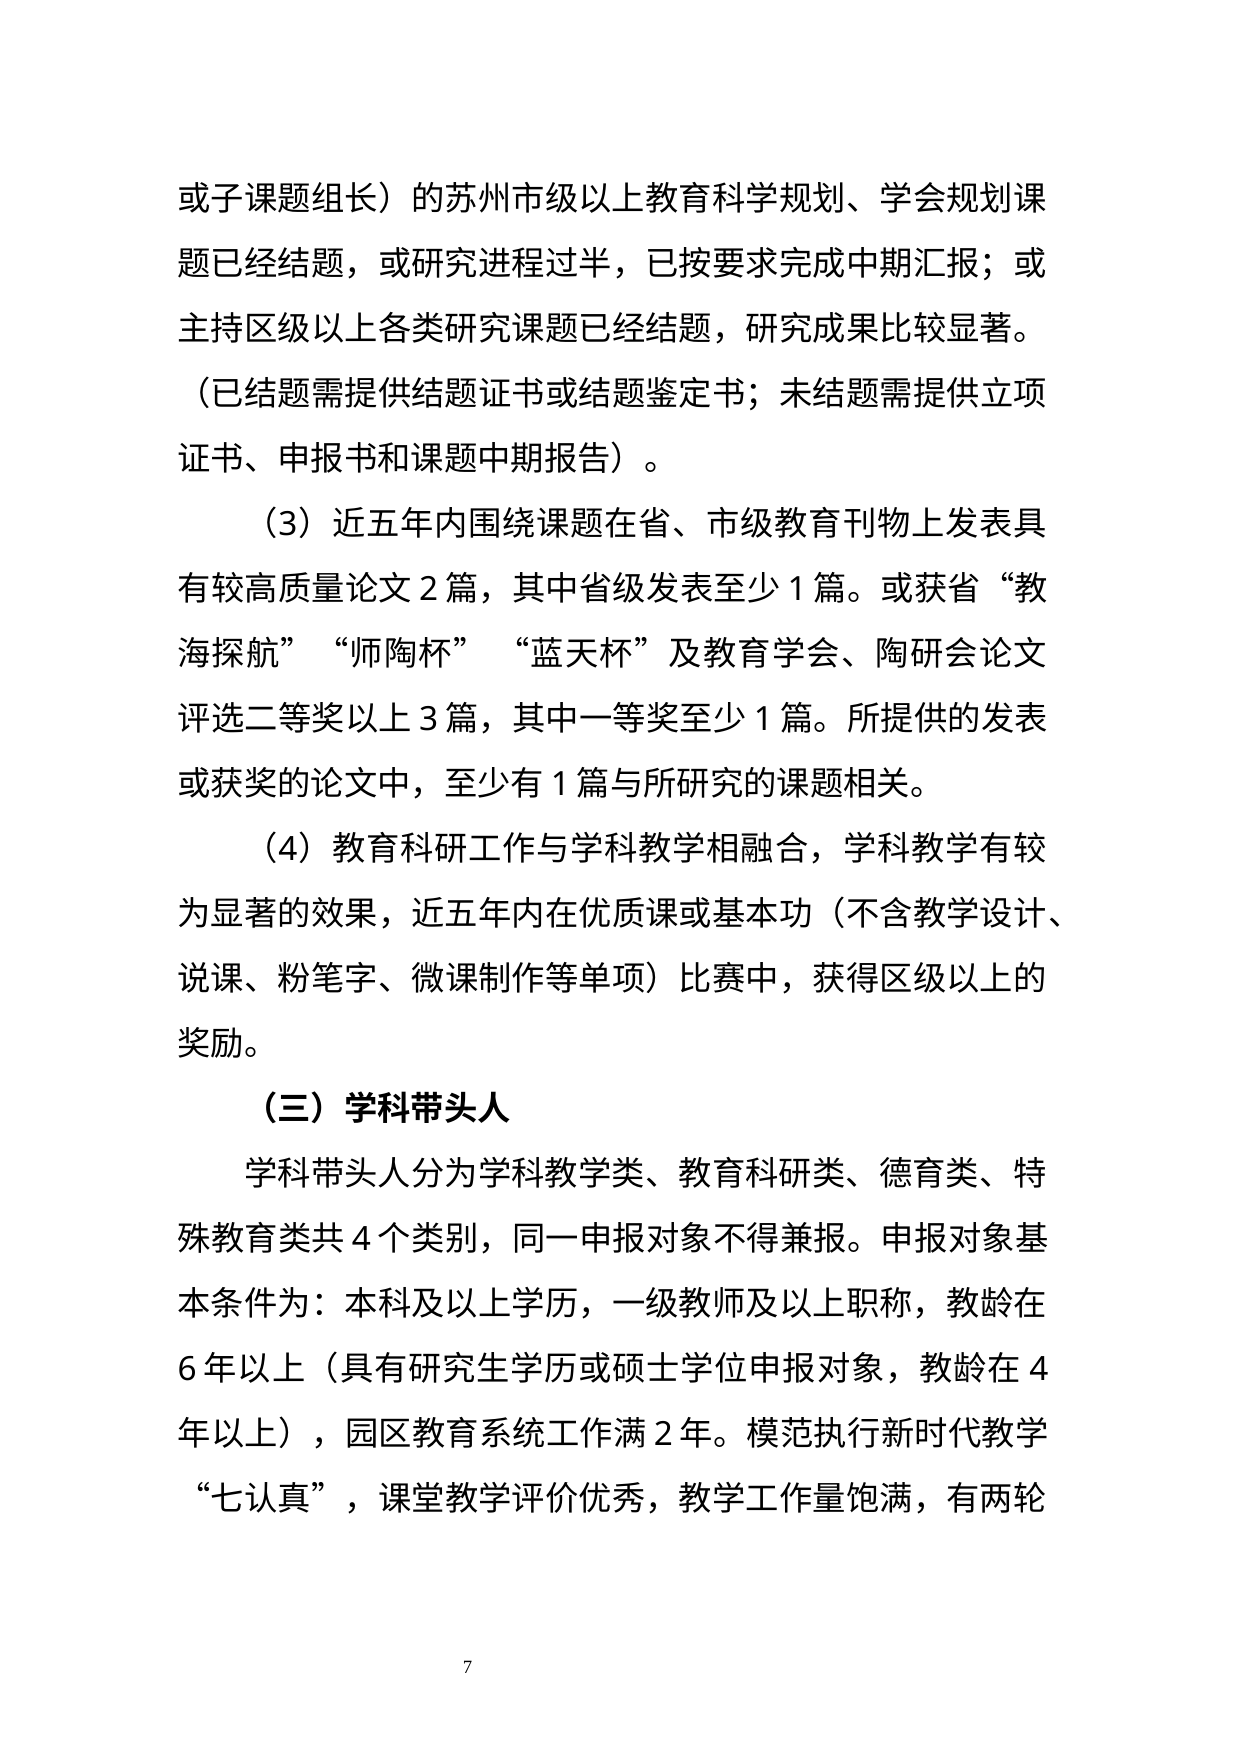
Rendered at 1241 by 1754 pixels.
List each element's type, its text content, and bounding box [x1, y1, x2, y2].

text （4）教育科研工作与学科教学相融合，学科教学有较为显著的效果，近五年内在优质课或基本功（不含教学设计、说课、粉笔字、微课制作等单项）比赛中，获得区级以上的奖励。 [177, 813, 1048, 1073]
text （3）近五年内围绕课题在省、市级教育刊物上发表具有较高质量论文2篇，其中省级发表至少1篇。或获省“教海探航”“师陶杯” “蓝天杯”及教育学会、陶研会论文评选二等奖以上3篇，其中一等奖至少1篇。所提供的发表或获奖的论文中，至少有1篇与所研究的课题相关。 [177, 488, 1048, 813]
text （三）学科带头人 [244, 1073, 1048, 1138]
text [177, 163, 1048, 488]
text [177, 1138, 1048, 1528]
